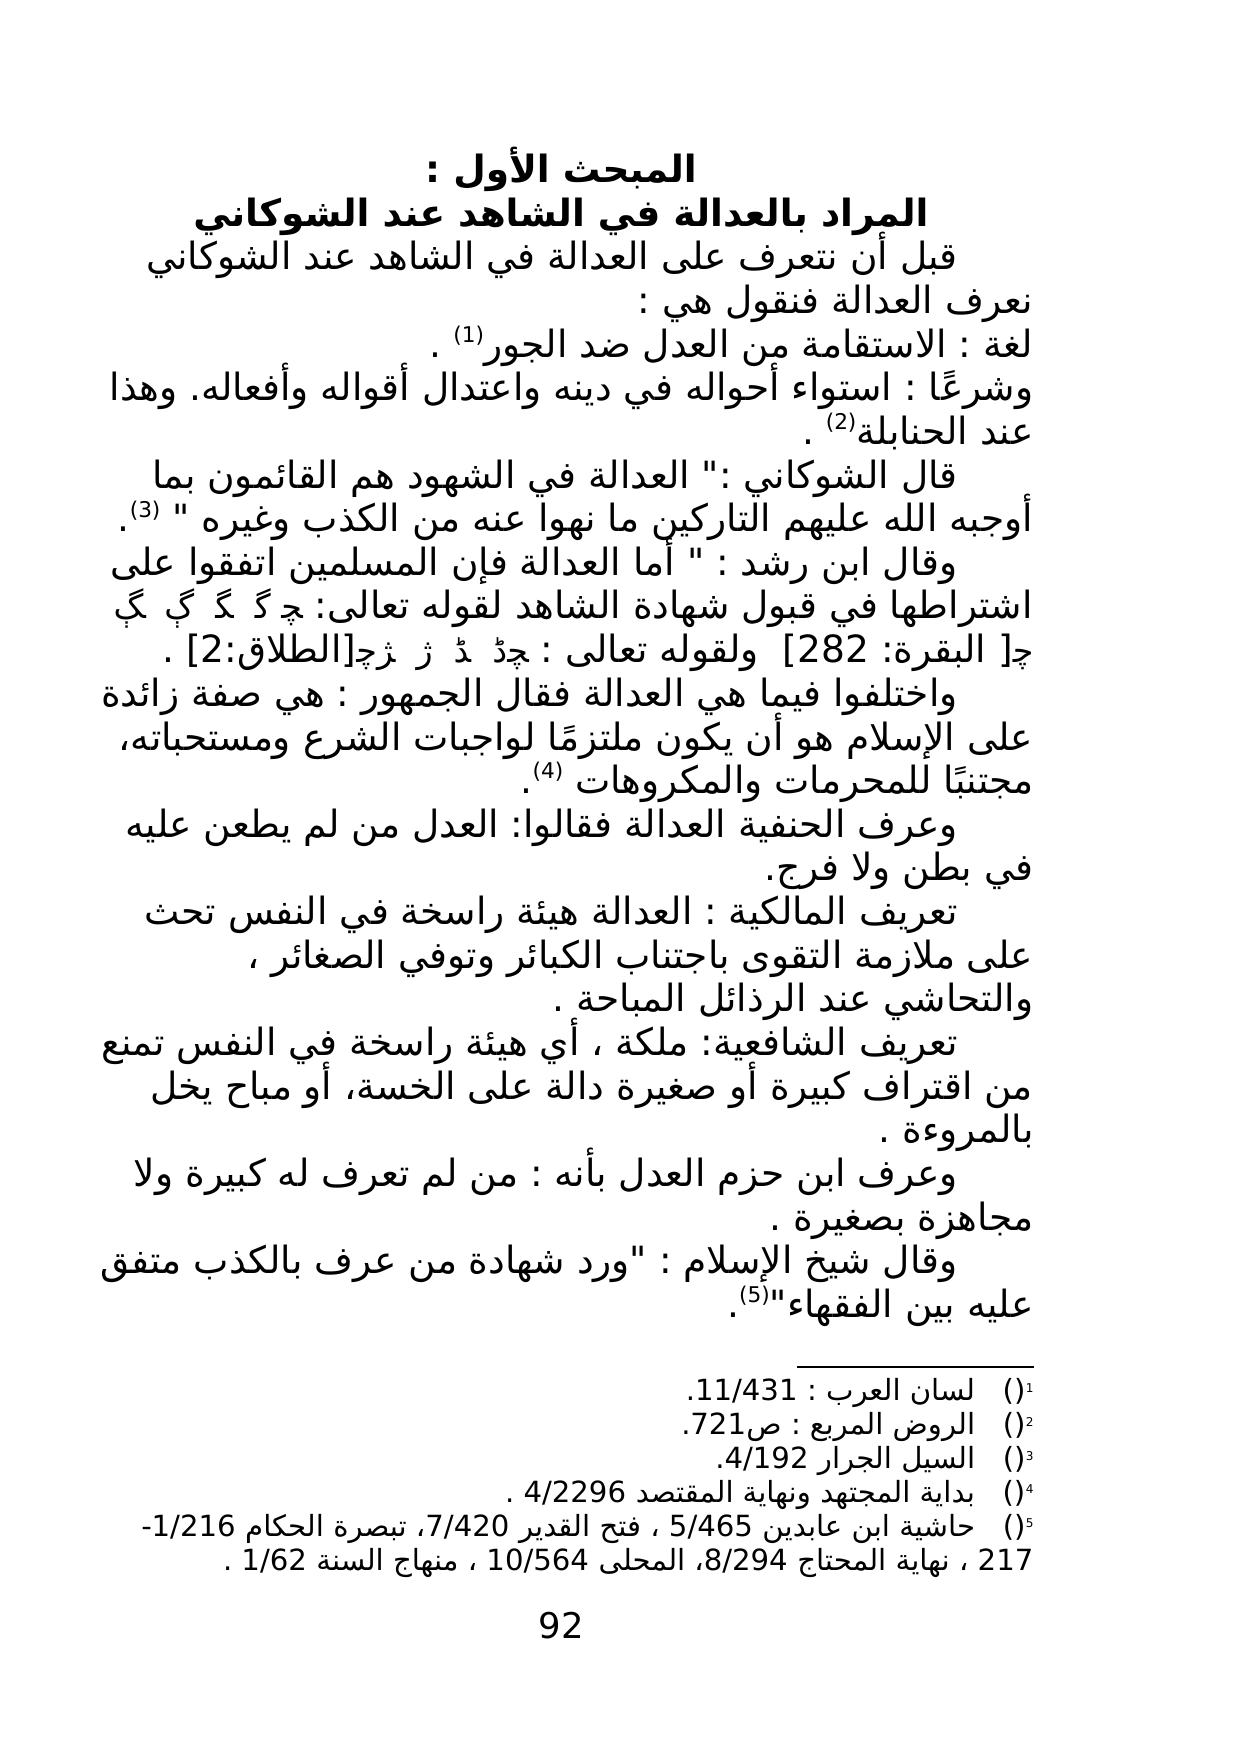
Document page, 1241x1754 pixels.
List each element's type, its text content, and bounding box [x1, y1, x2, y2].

text وعرف ابن حزم العدل بأنه : من لم تعرف له كبيرة ولا مجاهزة بصغيرة . [89, 1152, 1033, 1239]
text قال الشوكاني :" العدالة في الشهود هم القائمون بما أوجبه الله عليهم التاركين ما نهوا عنه من الكذب وغيره " (). [89, 453, 1033, 541]
text وقال شيخ الإسلام : "ورد شهادة من عرف بالكذب متفق عليه بين الفقهاء"(). [89, 1239, 1033, 1326]
text المبحث الأول : [89, 148, 1033, 191]
text واختلفوا فيما هي العدالة فقال الجمهور : هي صفة زائدة على الإسلام هو أن يكون ملتزمًا لواجبات الشرع ومستحباته، مجتنبًا للمحرمات والمكروهات (). [89, 671, 1033, 802]
text لغة : الاستقامة من العدل ضد الجور() . [89, 322, 1033, 366]
text وشرعًا : استواء أحواله في دينه واعتدال أقواله وأفعاله. وهذا عند الحنابلة() . [89, 366, 1033, 453]
text وقال ابن رشد : " أما العدالة فإن المسلمين اتفقوا على اشتراطها في قبول شهادة الشاهد لقوله تعالى: ﭽ ﮔ ﮕ ﮖ ﮗ ﭼ[ البقرة: 282] ولقوله تعالى : ﭽﮈ ﮉ ﮊ ﮋﭼ[الطلاق:2] . [89, 541, 1033, 671]
text وعرف الحنفية العدالة فقالوا: العدل من لم يطعن عليه في بطن ولا فرج. [89, 802, 1033, 890]
text تعريف المالكية : العدالة هيئة راسخة في النفس تحث على ملازمة التقوى باجتناب الكبائر وتوفي الصغائر ، والتحاشي عند الرذائل المباحة . [89, 890, 1033, 1021]
text تعريف الشافعية: ملكة ، أي هيئة راسخة في النفس تمنع من اقتراف كبيرة أو صغيرة دالة على الخسة، أو مباح يخل بالمروءة . [89, 1021, 1033, 1152]
text المراد بالعدالة في الشاهد عند الشوكاني [89, 191, 1033, 235]
text قبل أن نتعرف على العدالة في الشاهد عند الشوكاني نعرف العدالة فنقول هي : [89, 235, 1033, 322]
